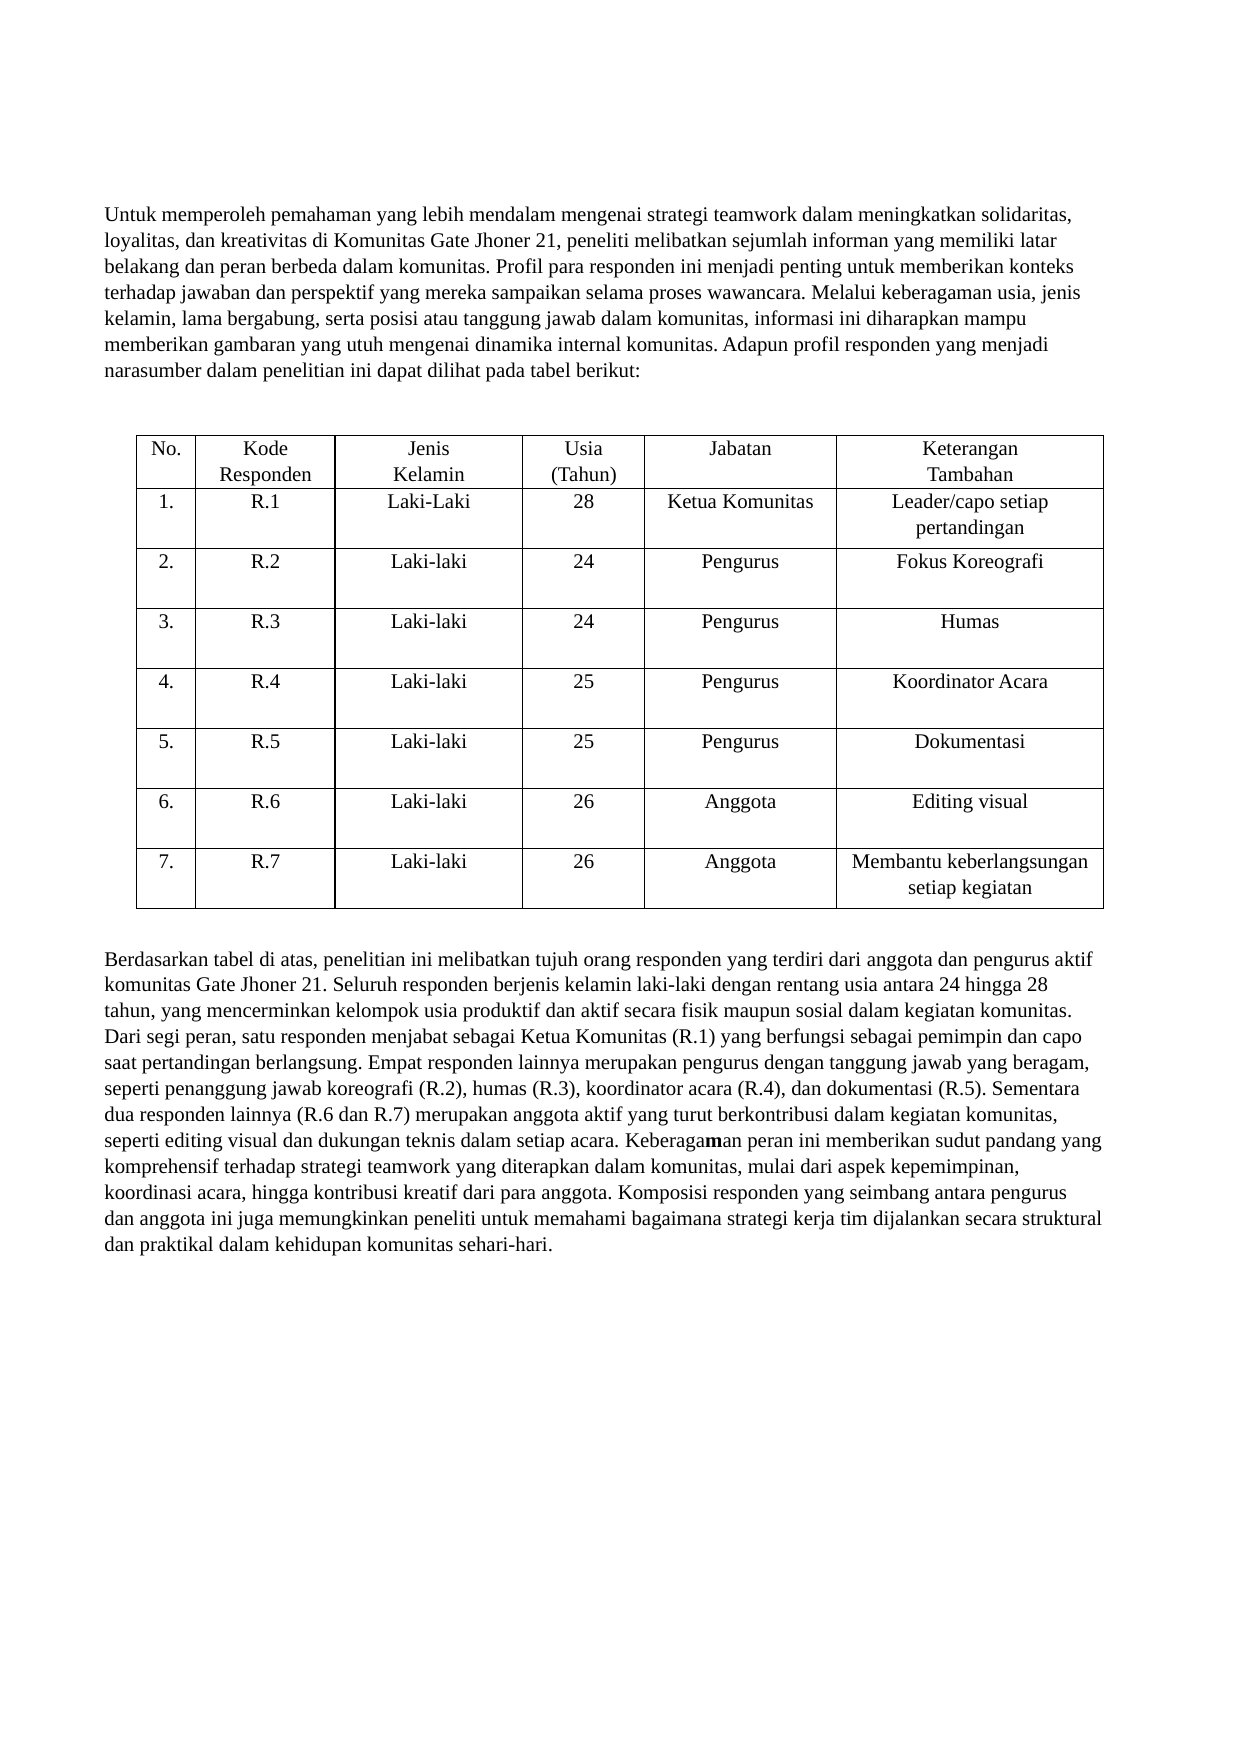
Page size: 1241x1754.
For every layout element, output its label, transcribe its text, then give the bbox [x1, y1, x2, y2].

table_cell Humas [837, 609, 1103, 668]
table_header Usia (Tahun) [523, 436, 644, 488]
table_cell Koordinator Acara [837, 669, 1103, 728]
table_cell R.7 [196, 849, 334, 908]
table_cell 1. [137, 489, 195, 548]
table_cell 6. [137, 789, 195, 848]
table_cell Laki-laki [336, 669, 522, 728]
table_cell Dokumentasi [837, 729, 1103, 788]
subtitle Berdasarkan tabel di atas, penelitian ini melibatkan tujuh orang responden yang terdiri dari anggota dan pengurus aktif komunitas Gate Jhoner 21. Seluruh responden berjenis kelamin laki-laki dengan rentang usia antara 24 hingga 28 tahun, yang mencerminkan kelompok usia produktif dan aktif secara fisik maupun sosial dalam kegiatan komunitas. Dari segi peran, satu responden menjabat sebagai Ketua Komunitas (R.1) yang berfungsi sebagai pemimpin dan capo saat pertandingan berlangsung. Empat responden lainnya merupakan pengurus dengan tanggung jawab yang beragam, seperti penanggung jawab koreografi (R.2), humas (R.3), koordinator acara (R.4), dan dokumentasi (R.5). Sementara dua responden lainnya (R.6 dan R.7) merupakan anggota aktif yang turut berkontribusi dalam kegiatan komunitas, seperti editing visual dan dukungan teknis dalam setiap acara. Keberagaman peran ini memberikan sudut pandang yang komprehensif terhadap strategi teamwork yang diterapkan dalam komunitas, mulai dari aspek kepemimpinan, koordinasi acara, hingga kontribusi kreatif dari para anggota. Komposisi responden yang seimbang antara pengurus dan anggota ini juga memungkinkan peneliti untuk memahami bagaimana strategi kerja tim dijalankan secara struktural dan praktikal dalam kehidupan komunitas sehari-hari. [104, 946, 1103, 1256]
table_header Kode Responden [196, 436, 334, 488]
table_header Jabatan [645, 436, 836, 488]
table_cell 28 [523, 489, 644, 548]
table_cell 24 [523, 549, 644, 608]
table_cell Laki-laki [336, 549, 522, 608]
table_cell 5. [137, 729, 195, 788]
table_cell 24 [523, 609, 644, 668]
table_header Jenis Kelamin [336, 436, 522, 488]
table_cell Laki-laki [336, 849, 522, 908]
table_header Keterangan Tambahan [837, 436, 1103, 488]
table_cell Anggota [645, 849, 836, 908]
table_cell Editing visual [837, 789, 1103, 848]
table_cell R.5 [196, 729, 334, 788]
table_cell 25 [523, 669, 644, 728]
table_cell Leader/capo setiap pertandingan [837, 489, 1103, 548]
table_header No. [137, 436, 195, 488]
table_cell 3. [137, 609, 195, 668]
table_cell 25 [523, 729, 644, 788]
table_cell 26 [523, 789, 644, 848]
table_cell 2. [137, 549, 195, 608]
table_cell 26 [523, 849, 644, 908]
table_cell Ketua Komunitas [645, 489, 836, 548]
table_cell Laki-laki [336, 729, 522, 788]
table_cell R.2 [196, 549, 334, 608]
table_cell R.6 [196, 789, 334, 848]
table_cell Pengurus [645, 549, 836, 608]
table_cell R.3 [196, 609, 334, 668]
table_cell 7. [137, 849, 195, 908]
table_cell Pengurus [645, 609, 836, 668]
table_cell Pengurus [645, 729, 836, 788]
table_cell Laki-laki [336, 789, 522, 848]
table_cell Membantu keberlangsungan setiap kegiatan [837, 849, 1103, 908]
subtitle Untuk memperoleh pemahaman yang lebih mendalam mengenai strategi teamwork dalam meningkatkan solidaritas, loyalitas, dan kreativitas di Komunitas Gate Jhoner 21, peneliti melibatkan sejumlah informan yang memiliki latar belakang dan peran berbeda dalam komunitas. Profil para responden ini menjadi penting untuk memberikan konteks terhadap jawaban dan perspektif yang mereka sampaikan selama proses wawancara. Melalui keberagaman usia, jenis kelamin, lama bergabung, serta posisi atau tanggung jawab dalam komunitas, informasi ini diharapkan mampu memberikan gambaran yang utuh mengenai dinamika internal komunitas. Adapun profil responden yang menjadi narasumber dalam penelitian ini dapat dilihat pada tabel berikut: [104, 202, 1103, 382]
table_cell 4. [137, 669, 195, 728]
table_cell Pengurus [645, 669, 836, 728]
table_cell Fokus Koreografi [837, 549, 1103, 608]
table_cell Laki-laki [336, 609, 522, 668]
table_cell Laki-Laki [336, 489, 522, 548]
table_cell R.4 [196, 669, 334, 728]
table_cell Anggota [645, 789, 836, 848]
table_cell R.1 [196, 489, 334, 548]
